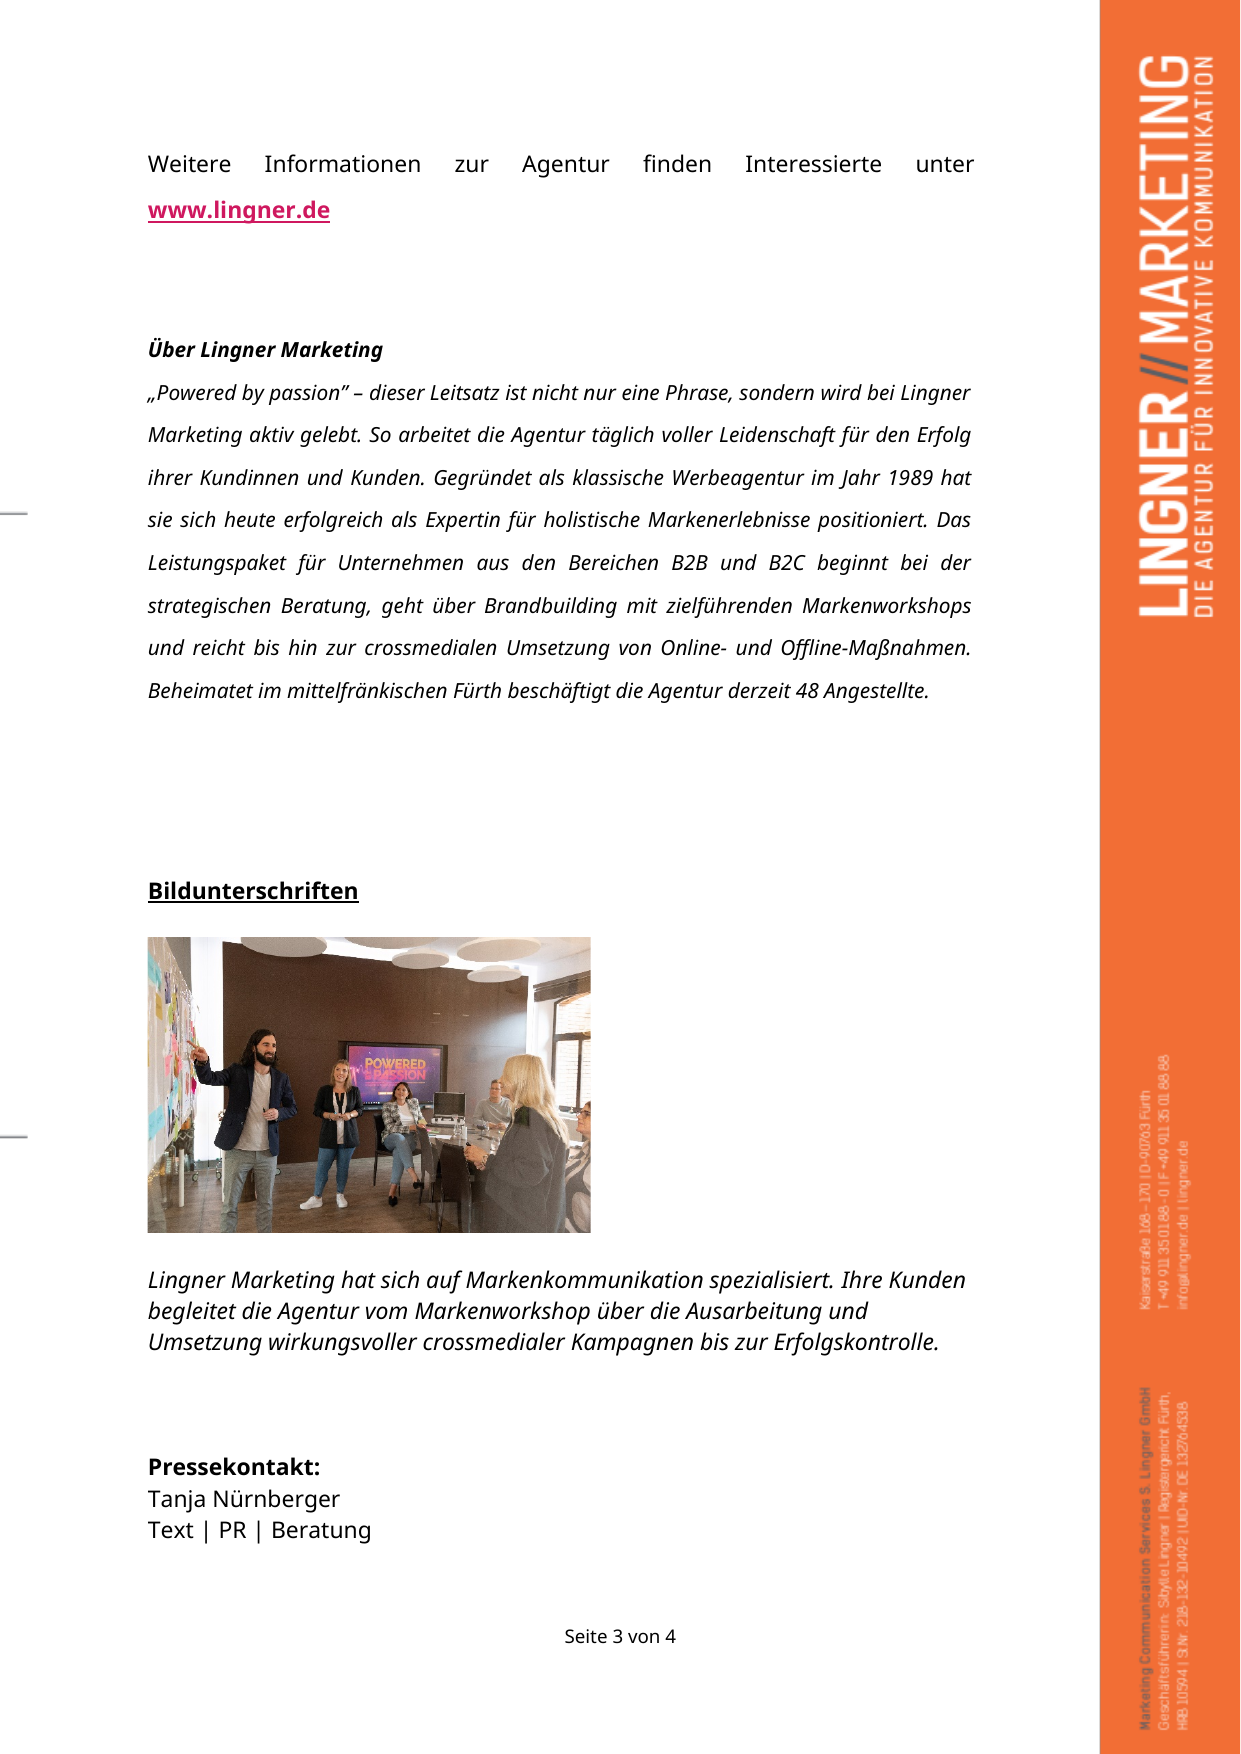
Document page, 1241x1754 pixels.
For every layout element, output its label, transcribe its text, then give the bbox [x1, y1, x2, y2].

text Über Lingner Marketing [148, 335, 975, 363]
text „Powered by passion” – dieser Leitsatz ist nicht nur eine Phrase, sondern wird bei Lingner Marketing aktiv gelebt. So arbeitet die Agentur täglich voller Leidenschaft für den Erfolg ihrer Kundinnen und Kunden. Gegründet als klassische Werbeagentur im Jahr 1989 hat sie sich heute erfolgreich als Expertin für holistische Markenerlebnisse positioniert. Das Leistungspaket für Unternehmen aus den Bereichen B2B und B2C beginnt bei der strategischen Beratung, geht über Brandbuilding mit zielführenden Markenworkshops und reicht bis hin zur crossmedialen Umsetzung von Online- und Offline-Maßnahmen. Beheimatet im mittelfränkischen Fürth beschäftigt die Agentur derzeit 48 Angestellte. [148, 378, 975, 704]
text Pressekontakt: [148, 1451, 975, 1483]
text Lingner Marketing hat sich auf Markenkommunikation spezialisiert. Ihre Kunden begleitet die Agentur vom Markenworkshop über die Ausarbeitung und Umsetzung wirkungsvoller crossmedialer Kampagnen bis zur Erfolgskontrolle. [148, 1264, 975, 1358]
text Weitere Informationen zur Agentur finden Interessierte unter www.lingner.de [148, 148, 975, 226]
picture [147, 937, 591, 1233]
text Bildunterschriften [148, 875, 975, 906]
text Tanja Nürnberger Text | PR | Beratung [148, 1483, 1093, 1545]
